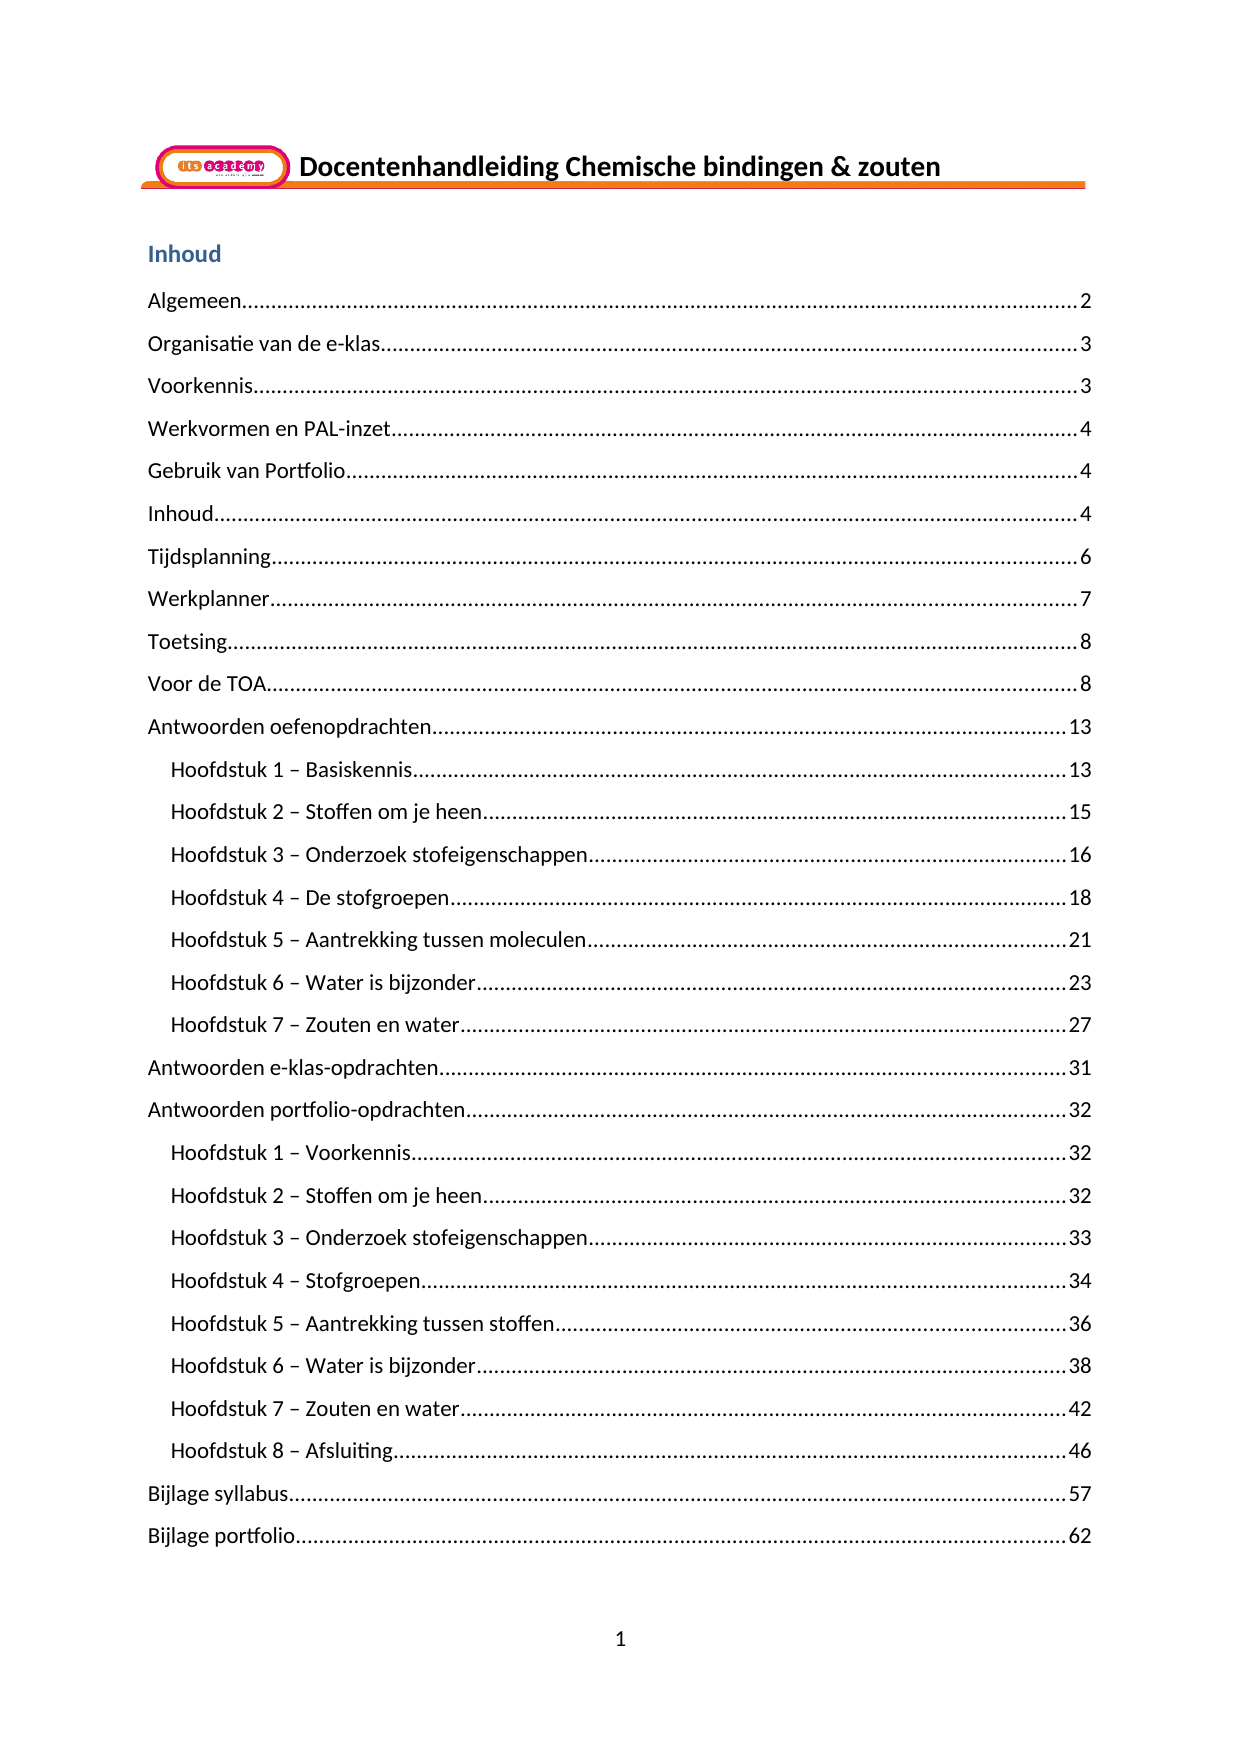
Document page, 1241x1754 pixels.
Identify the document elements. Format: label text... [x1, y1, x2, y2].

text Antwoorden portfolio-opdrachten 32 [148, 1096, 1092, 1124]
text Hoofdstuk 5 – Aantrekking tussen stoffen 36 [171, 1309, 1092, 1337]
text Werkplanner 7 [148, 584, 1092, 612]
text Bijlage portfolio 62 [148, 1522, 1092, 1550]
text Werkvormen en PAL-inzet 4 [148, 414, 1092, 442]
text Gebruik van Portfolio 4 [148, 457, 1092, 484]
text Hoofdstuk 5 – Aantrekking tussen moleculen 21 [171, 925, 1092, 953]
text Hoofdstuk 6 – Water is bijzonder 38 [171, 1351, 1092, 1379]
text Docentenhandleiding Chemische bindingen & zouten [148, 148, 1092, 183]
text Antwoorden oefenopdrachten 13 [148, 712, 1092, 740]
subtitle Inhoud [148, 239, 1092, 269]
text Voor de TOA 8 [148, 669, 1092, 698]
text Voorkennis 3 [148, 371, 1092, 399]
text Hoofdstuk 2 – Stoffen om je heen 32 [171, 1181, 1092, 1209]
text Inhoud 4 [148, 499, 1092, 527]
text Hoofdstuk 3 – Onderzoek stofeigenschappen 16 [171, 840, 1092, 868]
text Algemeen 2 [148, 286, 1092, 314]
text Hoofdstuk 4 – Stofgroepen 34 [171, 1266, 1092, 1294]
text Hoofdstuk 1 – Voorkennis 32 [171, 1138, 1092, 1166]
text Toetsing 8 [148, 627, 1092, 655]
text Organisatie van de e-klas 3 [148, 329, 1092, 357]
text Hoofdstuk 7 – Zouten en water 27 [171, 1010, 1092, 1038]
text Hoofdstuk 2 – Stoffen om je heen 15 [171, 797, 1092, 825]
text Hoofdstuk 4 – De stofgroepen 18 [171, 883, 1092, 911]
text Hoofdstuk 7 – Zouten en water 42 [171, 1394, 1092, 1422]
text Hoofdstuk 1 – Basiskennis 13 [171, 755, 1092, 783]
text Antwoorden e-klas-opdrachten 31 [148, 1053, 1092, 1081]
text Hoofdstuk 6 – Water is bijzonder 23 [171, 968, 1092, 996]
text Hoofdstuk 8 – Afsluiting 46 [171, 1436, 1092, 1464]
text Hoofdstuk 3 – Onderzoek stofeigenschappen 33 [171, 1223, 1092, 1251]
picture [140, 143, 1086, 189]
text Tijdsplanning 6 [148, 542, 1092, 570]
text Bijlage syllabus 57 [148, 1479, 1092, 1507]
